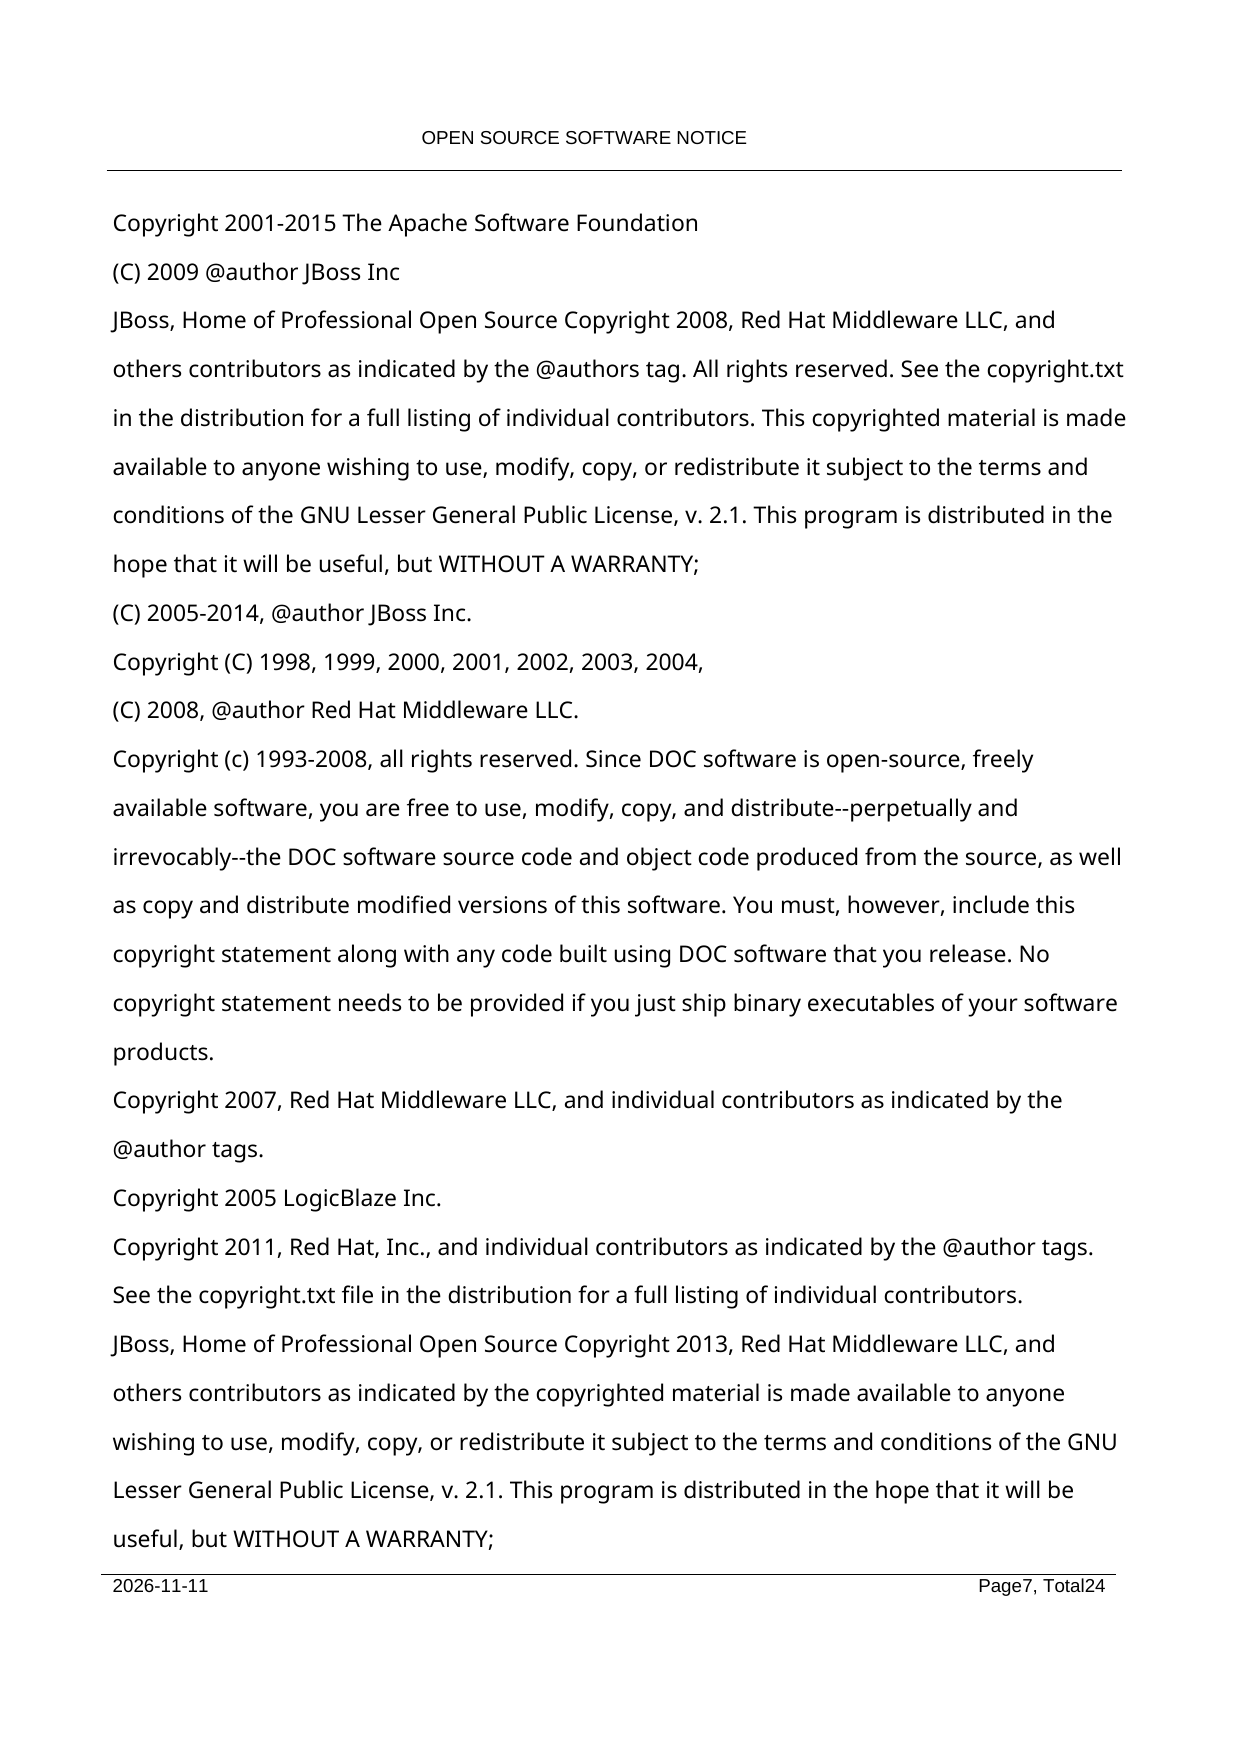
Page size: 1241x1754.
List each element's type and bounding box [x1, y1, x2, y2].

text [112, 206, 1128, 1555]
